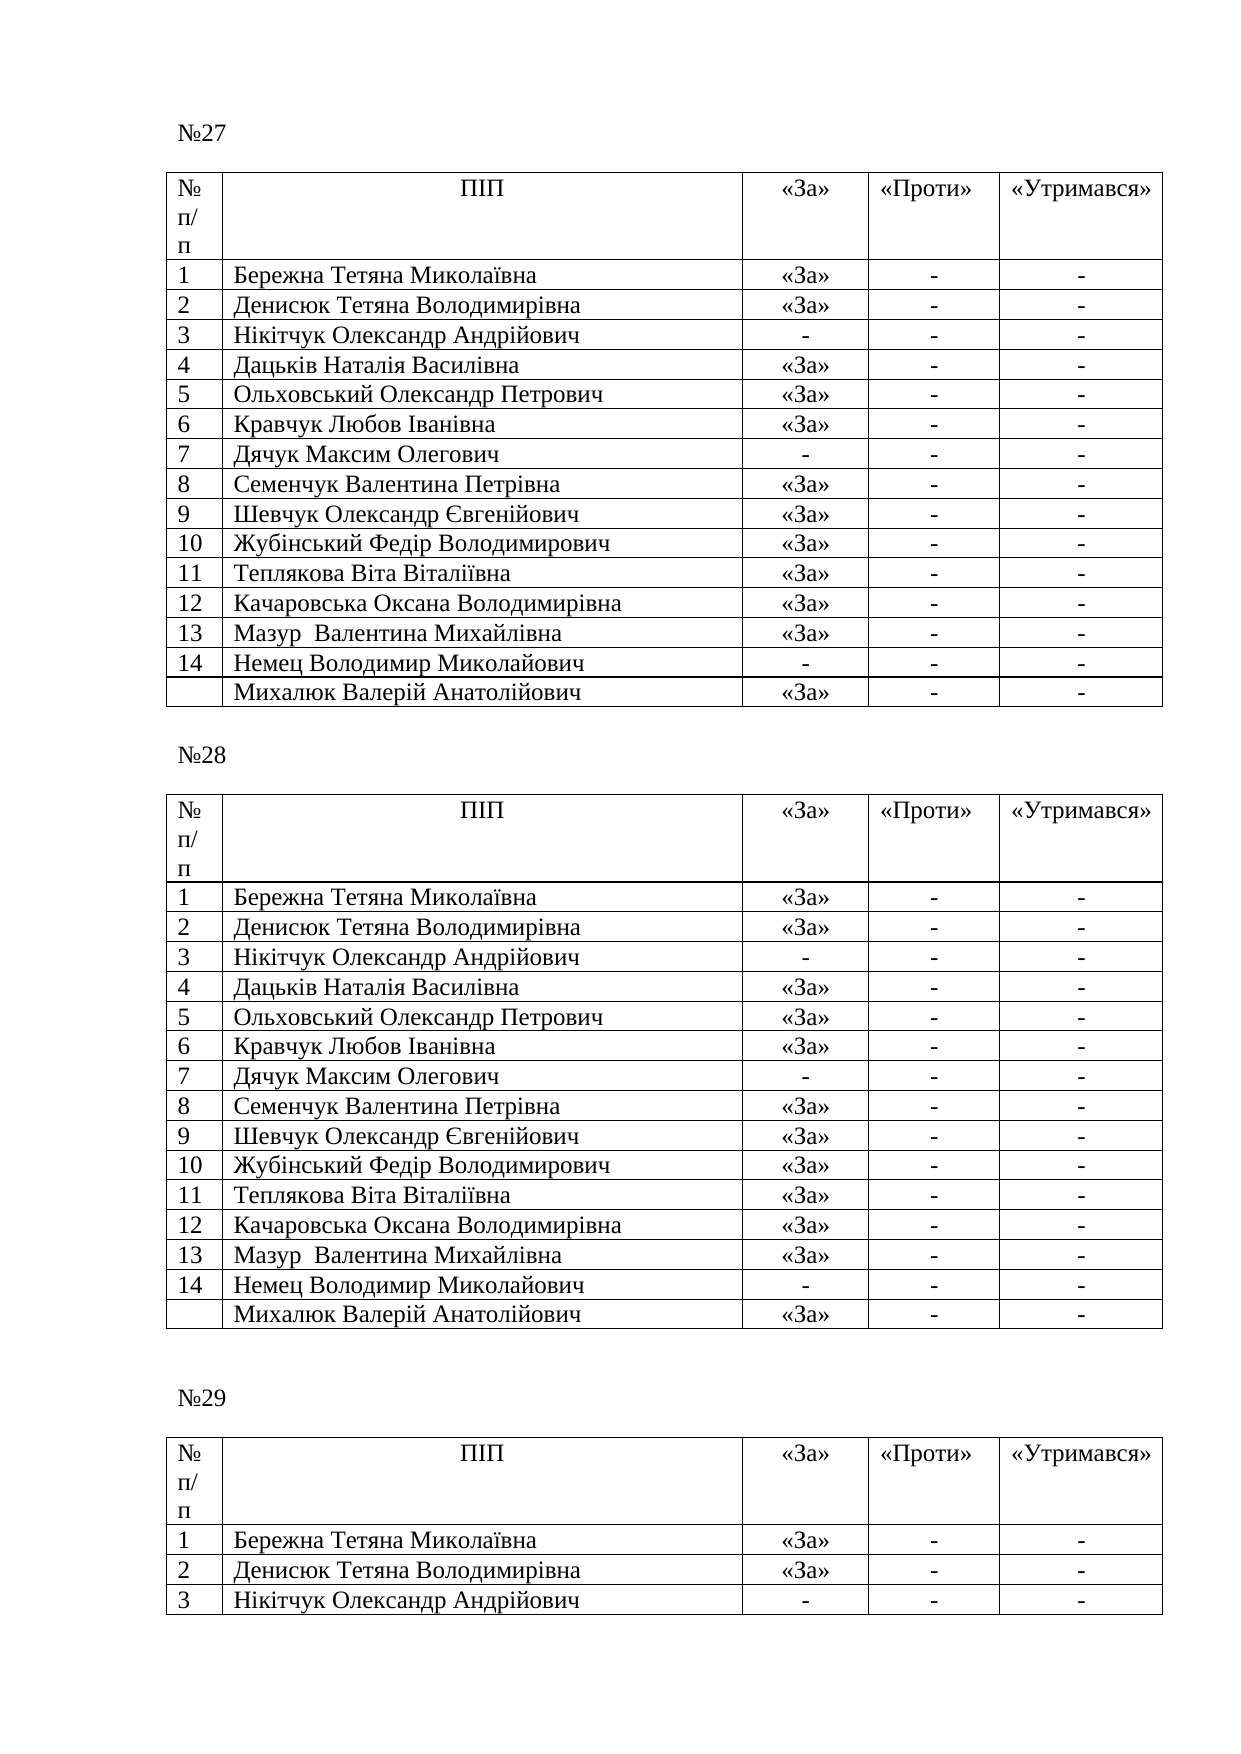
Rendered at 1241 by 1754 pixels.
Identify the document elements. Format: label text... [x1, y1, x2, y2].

table_cell Михалюк Валерій Анатолійович [223, 678, 742, 706]
table_cell - [1000, 972, 1162, 1001]
table_cell Нікітчук Олександр Андрійович [223, 1585, 742, 1614]
table_header «Утримався» [1000, 795, 1162, 881]
table_header ПІП [223, 795, 742, 881]
table_cell 11 [167, 1180, 222, 1209]
table_cell - [869, 1002, 999, 1030]
table_cell - [1000, 439, 1162, 468]
table_cell Михалюк Валерій Анатолійович [223, 1300, 742, 1328]
table_cell 8 [167, 469, 222, 498]
table_cell «За» [743, 912, 868, 941]
table_header «Проти» [869, 173, 999, 259]
table_cell «За» [743, 1121, 868, 1149]
table_cell «За» [743, 350, 868, 378]
table_cell 12 [167, 588, 222, 617]
table_cell «За» [743, 618, 868, 647]
table_cell «За» [743, 290, 868, 319]
table_cell «За» [743, 588, 868, 617]
table_cell - [1000, 529, 1162, 557]
table_header «За» [743, 1438, 868, 1524]
table_cell 1 [167, 1525, 222, 1554]
table_cell «За» [743, 1240, 868, 1269]
text №27 [177, 118, 1152, 147]
table_cell - [1000, 648, 1162, 676]
table_cell - [1000, 1555, 1162, 1584]
table_cell - [869, 1210, 999, 1239]
table_cell - [869, 942, 999, 971]
table_cell 2 [167, 290, 222, 319]
text №29 [177, 1383, 1152, 1412]
table_cell 8 [167, 1091, 222, 1120]
table_cell - [1000, 1300, 1162, 1328]
table_cell Шевчук Олександр Євгенійович [223, 1121, 742, 1149]
table_cell Немец Володимир Миколайович [223, 648, 742, 676]
table_cell «За» [743, 1180, 868, 1209]
table_cell 3 [167, 942, 222, 971]
table_header ПІП [223, 1438, 742, 1524]
table_cell «За» [743, 1002, 868, 1030]
table_cell - [1000, 1210, 1162, 1239]
table_cell - [1000, 1091, 1162, 1120]
table_cell - [869, 1121, 999, 1149]
table_cell «За» [743, 380, 868, 408]
table_cell - [869, 618, 999, 647]
table_cell - [869, 260, 999, 289]
table_cell Качаровська Оксана Володимирівна [223, 588, 742, 617]
table_cell - [869, 1061, 999, 1090]
table_cell - [869, 1180, 999, 1209]
table_cell Бережна Тетяна Миколаївна [223, 883, 742, 911]
table_header «За» [743, 173, 868, 259]
table_cell - [1000, 409, 1162, 438]
table_cell 13 [167, 618, 222, 647]
table_cell - [1000, 883, 1162, 911]
table_cell Бережна Тетяна Миколаївна [223, 1525, 742, 1554]
table_cell - [869, 320, 999, 349]
table_cell Кравчук Любов Іванівна [223, 1031, 742, 1060]
table_cell - [1000, 350, 1162, 378]
table_cell - [869, 1585, 999, 1614]
table_cell - [869, 883, 999, 911]
table_cell 12 [167, 1210, 222, 1239]
table_cell «За» [743, 1091, 868, 1120]
table_cell - [1000, 1061, 1162, 1090]
table_cell 3 [167, 320, 222, 349]
table_cell 5 [167, 1002, 222, 1030]
table_cell «За» [743, 469, 868, 498]
table_cell - [869, 1525, 999, 1554]
table_cell 6 [167, 1031, 222, 1060]
table_cell - [1000, 1525, 1162, 1554]
table_cell - [1000, 1585, 1162, 1614]
table_cell Теплякова Віта Віталіївна [223, 1180, 742, 1209]
table_cell - [869, 558, 999, 587]
table_cell - [743, 1061, 868, 1090]
table_cell - [869, 529, 999, 557]
table_cell - [869, 1555, 999, 1584]
table_cell - [743, 648, 868, 676]
table_header № п/п [167, 173, 222, 259]
table_cell Нікітчук Олександр Андрійович [223, 320, 742, 349]
text №28 [177, 740, 1152, 769]
table_cell 6 [167, 409, 222, 438]
table_cell «За» [743, 260, 868, 289]
table_cell 7 [167, 1061, 222, 1090]
table_cell - [869, 912, 999, 941]
table_cell - [1000, 588, 1162, 617]
table_cell - [743, 942, 868, 971]
table_cell 2 [167, 912, 222, 941]
table_cell [167, 1300, 222, 1328]
table_cell - [869, 409, 999, 438]
table_cell Жубінський Федір Володимирович [223, 1151, 742, 1179]
table_cell Немец Володимир Миколайович [223, 1270, 742, 1298]
table_header «Утримався» [1000, 1438, 1162, 1524]
table_cell Денисюк Тетяна Володимирівна [223, 290, 742, 319]
table_cell Ольховський Олександр Петрович [223, 380, 742, 408]
table_cell - [869, 1031, 999, 1060]
table_header «За» [743, 795, 868, 881]
table_cell Дячук Максим Олегович [223, 1061, 742, 1090]
table_cell - [869, 380, 999, 408]
table_cell - [869, 350, 999, 378]
table_cell Жубінський Федір Володимирович [223, 529, 742, 557]
table_cell «За» [743, 1555, 868, 1584]
table_cell - [1000, 1270, 1162, 1298]
table_cell Ольховський Олександр Петрович [223, 1002, 742, 1030]
table_cell Нікітчук Олександр Андрійович [223, 942, 742, 971]
table_cell Мазур Валентина Михайлівна [223, 618, 742, 647]
table_cell Дацьків Наталія Василівна [223, 972, 742, 1001]
table_cell «За» [743, 1300, 868, 1328]
table_cell 13 [167, 1240, 222, 1269]
table_cell - [743, 439, 868, 468]
table_cell - [1000, 1240, 1162, 1269]
table_cell - [1000, 1180, 1162, 1209]
table_cell - [869, 1151, 999, 1179]
table_cell - [1000, 942, 1162, 971]
table_cell - [743, 320, 868, 349]
table_cell - [1000, 1002, 1162, 1030]
table_cell - [869, 678, 999, 706]
table_cell Мазур Валентина Михайлівна [223, 1240, 742, 1269]
table_cell Бережна Тетяна Миколаївна [223, 260, 742, 289]
table_cell - [869, 1270, 999, 1298]
table_cell Кравчук Любов Іванівна [223, 409, 742, 438]
table_cell Денисюк Тетяна Володимирівна [223, 912, 742, 941]
table_cell - [1000, 618, 1162, 647]
table_cell - [1000, 1121, 1162, 1149]
table_cell - [1000, 469, 1162, 498]
table_cell [167, 678, 222, 706]
table_header № п/п [167, 795, 222, 881]
table_cell 1 [167, 260, 222, 289]
table_cell - [869, 588, 999, 617]
table_cell Качаровська Оксана Володимирівна [223, 1210, 742, 1239]
table_cell Дячук Максим Олегович [223, 439, 742, 468]
table_cell «За» [743, 499, 868, 527]
table_cell Теплякова Віта Віталіївна [223, 558, 742, 587]
table_header ПІП [223, 173, 742, 259]
table_cell - [869, 1300, 999, 1328]
table_header № п/п [167, 1438, 222, 1524]
table_cell - [1000, 260, 1162, 289]
table_cell «За» [743, 1210, 868, 1239]
table_cell «За» [743, 883, 868, 911]
table_cell Семенчук Валентина Петрівна [223, 1091, 742, 1120]
table_cell - [1000, 380, 1162, 408]
table_cell 9 [167, 1121, 222, 1149]
table_cell «За» [743, 558, 868, 587]
table_cell 1 [167, 883, 222, 911]
table_cell 2 [167, 1555, 222, 1584]
table_cell - [869, 648, 999, 676]
table_cell Семенчук Валентина Петрівна [223, 469, 742, 498]
table_cell «За» [743, 972, 868, 1001]
table_cell - [743, 1270, 868, 1298]
table_cell 4 [167, 972, 222, 1001]
table_cell «За» [743, 1031, 868, 1060]
table_cell 5 [167, 380, 222, 408]
table_header «Утримався» [1000, 173, 1162, 259]
table_cell 7 [167, 439, 222, 468]
table_cell - [869, 1091, 999, 1120]
table_cell - [869, 469, 999, 498]
table_cell «За» [743, 409, 868, 438]
table_cell - [1000, 290, 1162, 319]
table_cell - [1000, 320, 1162, 349]
table_cell - [869, 972, 999, 1001]
table_cell 3 [167, 1585, 222, 1614]
table_header «Проти» [869, 1438, 999, 1524]
table_cell - [1000, 1151, 1162, 1179]
table_cell Денисюк Тетяна Володимирівна [223, 1555, 742, 1584]
table_cell - [1000, 558, 1162, 587]
table_cell - [869, 499, 999, 527]
table_cell - [869, 439, 999, 468]
table_cell «За» [743, 1151, 868, 1179]
table_cell 4 [167, 350, 222, 378]
table_cell - [1000, 912, 1162, 941]
table_cell «За» [743, 678, 868, 706]
table_cell - [1000, 678, 1162, 706]
table_cell 10 [167, 529, 222, 557]
table_cell «За» [743, 1525, 868, 1554]
table_cell Шевчук Олександр Євгенійович [223, 499, 742, 527]
table_cell - [1000, 499, 1162, 527]
table_cell 11 [167, 558, 222, 587]
table_cell 10 [167, 1151, 222, 1179]
table_cell - [869, 1240, 999, 1269]
table_cell - [869, 290, 999, 319]
table_cell 14 [167, 1270, 222, 1298]
table_cell 14 [167, 648, 222, 676]
table_cell Дацьків Наталія Василівна [223, 350, 742, 378]
table_cell «За» [743, 529, 868, 557]
table_cell 9 [167, 499, 222, 527]
table_header «Проти» [869, 795, 999, 881]
table_cell - [1000, 1031, 1162, 1060]
table_cell - [743, 1585, 868, 1614]
